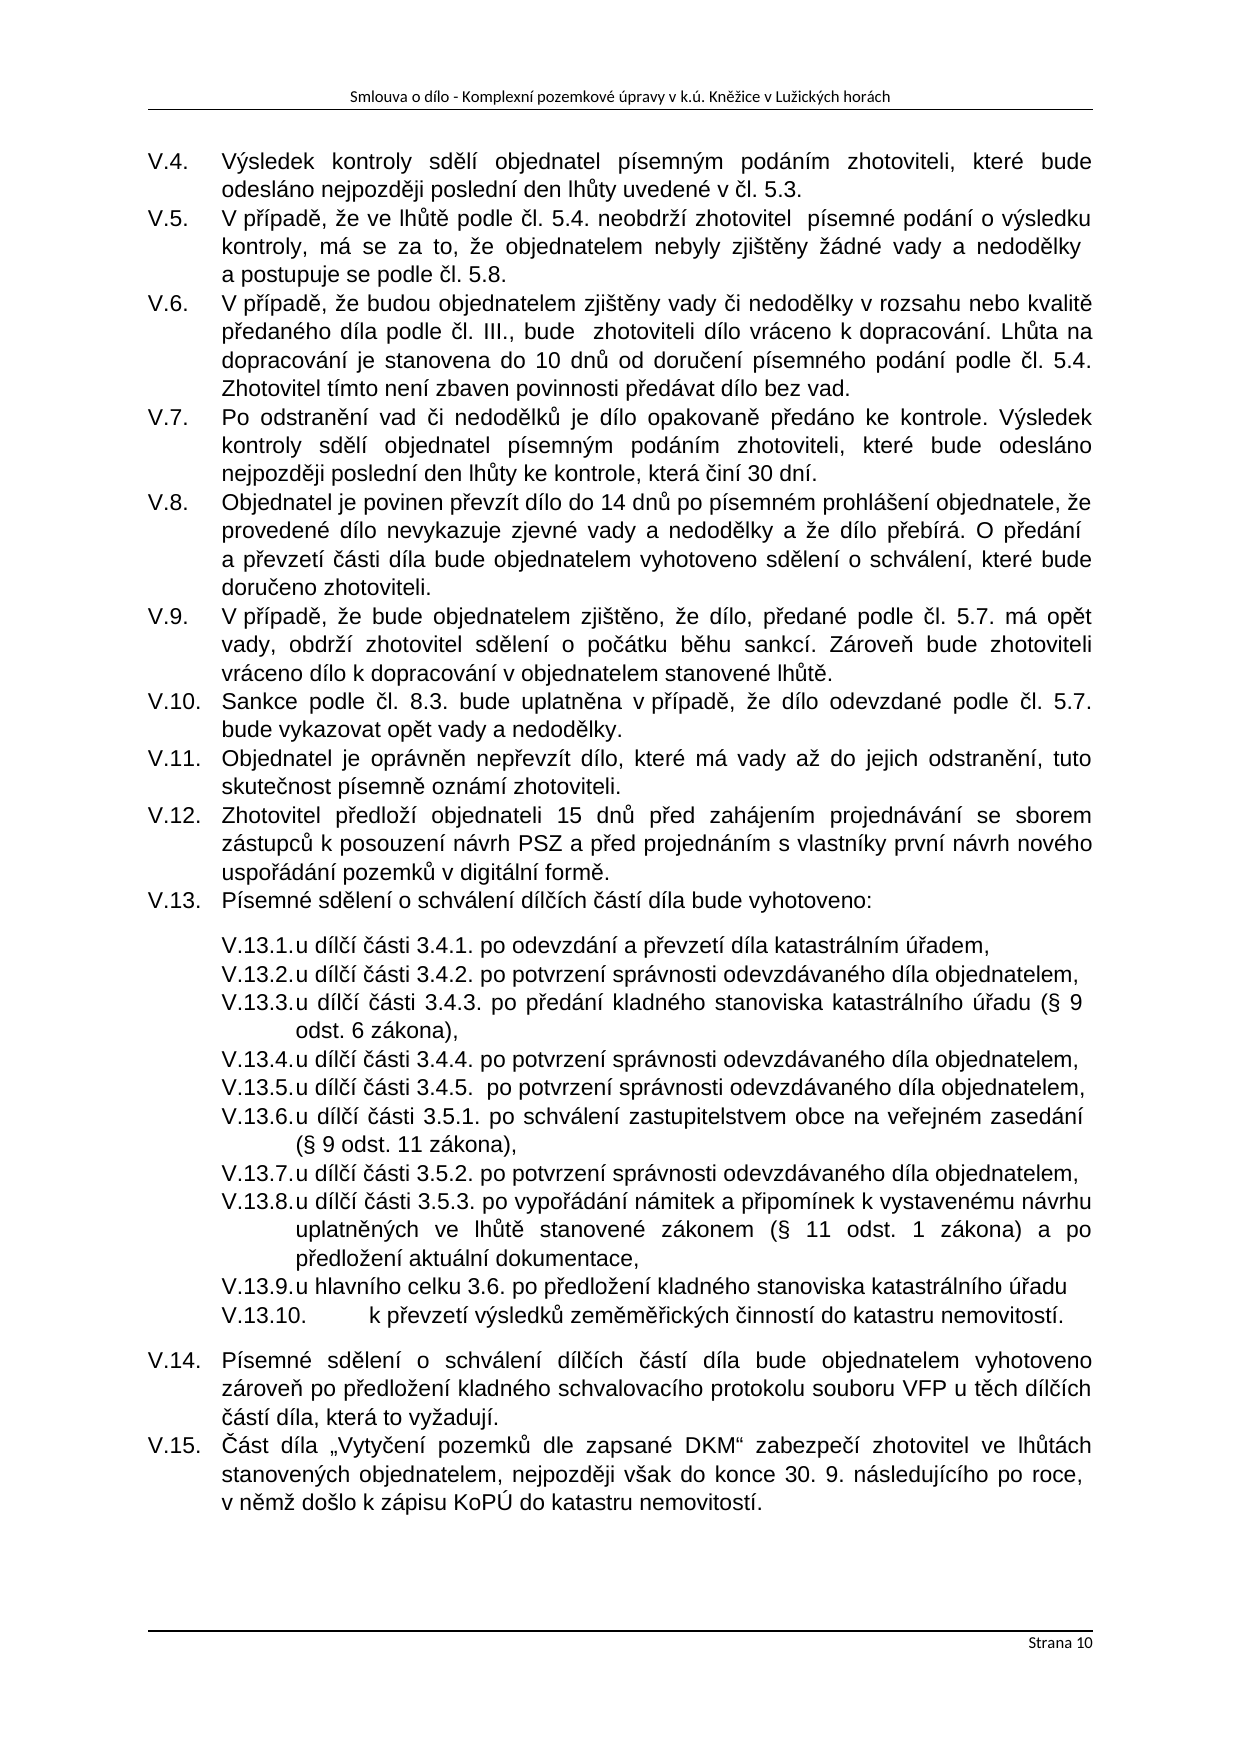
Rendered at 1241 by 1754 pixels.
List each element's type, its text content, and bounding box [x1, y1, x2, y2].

text u dílčí části 3.4.5. po potvrzení správnosti odevzdávaného díla objednatelem, [221, 1074, 1093, 1101]
list Písemné sdělení o schválení dílčích částí díla bude vyhotoveno: [148, 887, 1093, 913]
text u dílčí části 3.4.2. po potvrzení správnosti odevzdávaného díla objednatelem, [221, 961, 1093, 987]
list Sankce podle čl. 8.3. bude uplatněna v případě, že dílo odevzdané podle čl. 5.7. bude vykazovat opět vady a nedodělky. [148, 688, 1093, 743]
text k převzetí výsledků zeměměřických činností do katastru nemovitostí. [221, 1302, 1093, 1328]
list V případě, že budou objednatelem zjištěny vady či nedodělky v rozsahu nebo kvalitě předaného díla podle čl. III., bude zhotoviteli dílo vráceno k dopracování. Lhůta na dopracování je stanovena do 10 dnů od doručení písemného podání podle čl. 5.4. Zhotovitel tímto není zbaven povinnosti předávat dílo bez vad. [148, 290, 1093, 401]
text u dílčí části 3.4.3. po předání kladného stanoviska katastrálního úřadu (§ 9 odst. 6 zákona), [221, 989, 1093, 1044]
list Zhotovitel předloží objednateli 15 dnů před zahájením projednávání se sborem zástupců k posouzení návrh PSZ a před projednáním s vlastníky první návrh nového uspořádání pozemků v digitální formě. [148, 802, 1093, 885]
text u hlavního celku 3.6. po předložení kladného stanoviska katastrálního úřadu [221, 1273, 1093, 1300]
text u dílčí části 3.4.4. po potvrzení správnosti odevzdávaného díla objednatelem, [221, 1046, 1093, 1072]
text u dílčí části 3.5.3. po vypořádání námitek a připomínek k vystavenému návrhu uplatněných ve lhůtě stanovené zákonem (§ 11 odst. 1 zákona) a po předložení aktuální dokumentace, [221, 1188, 1093, 1271]
list Písemné sdělení o schválení dílčích částí díla bude objednatelem vyhotoveno zároveň po předložení kladného schvalovacího protokolu souboru VFP u těch dílčích částí díla, která to vyžadují. [148, 1347, 1093, 1430]
list Část díla „Vytyčení pozemků dle zapsané DKM“ zabezpečí zhotovitel ve lhůtách stanovených objednatelem, nejpozději však do konce 30. 9. následujícího po roce, v němž došlo k zápisu KoPÚ do katastru nemovitostí. [148, 1432, 1093, 1515]
list V případě, že bude objednatelem zjištěno, že dílo, předané podle čl. 5.7. má opět vady, obdrží zhotovitel sdělení o počátku běhu sankcí. Zároveň bude zhotoviteli vráceno dílo k dopracování v objednatelem stanovené lhůtě. [148, 603, 1093, 686]
text u dílčí části 3.5.2. po potvrzení správnosti odevzdávaného díla objednatelem, [221, 1159, 1093, 1186]
list Po odstranění vad či nedodělků je dílo opakovaně předáno ke kontrole. Výsledek kontroly sdělí objednatel písemným podáním zhotoviteli, které bude odesláno nejpozději poslední den lhůty ke kontrole, která činí 30 dní. [148, 403, 1093, 487]
list V případě, že ve lhůtě podle čl. 5.4. neobdrží zhotovitel písemné podání o výsledku kontroly, má se za to, že objednatelem nebyly zjištěny žádné vady a nedodělky a postupuje se podle čl. 5.8. [148, 204, 1093, 288]
list Objednatel je oprávněn nepřevzít dílo, které má vady až do jejich odstranění, tuto skutečnost písemně oznámí zhotoviteli. [148, 745, 1093, 799]
text u dílčí části 3.5.1. po schválení zastupitelstvem obce na veřejném zasedání (§ 9 odst. 11 zákona), [221, 1103, 1093, 1157]
list Objednatel je povinen převzít dílo do 14 dnů po písemném prohlášení objednatele, že provedené dílo nevykazuje zjevné vady a nedodělky a že dílo přebírá. O předání a převzetí části díla bude objednatelem vyhotoveno sdělení o schválení, které bude doručeno zhotoviteli. [148, 489, 1093, 601]
list Výsledek kontroly sdělí objednatel písemným podáním zhotoviteli, které bude odesláno nejpozději poslední den lhůty uvedené v čl. 5.3. [148, 148, 1093, 202]
text u dílčí části 3.4.1. po odevzdání a převzetí díla katastrálním úřadem, [221, 932, 1093, 958]
